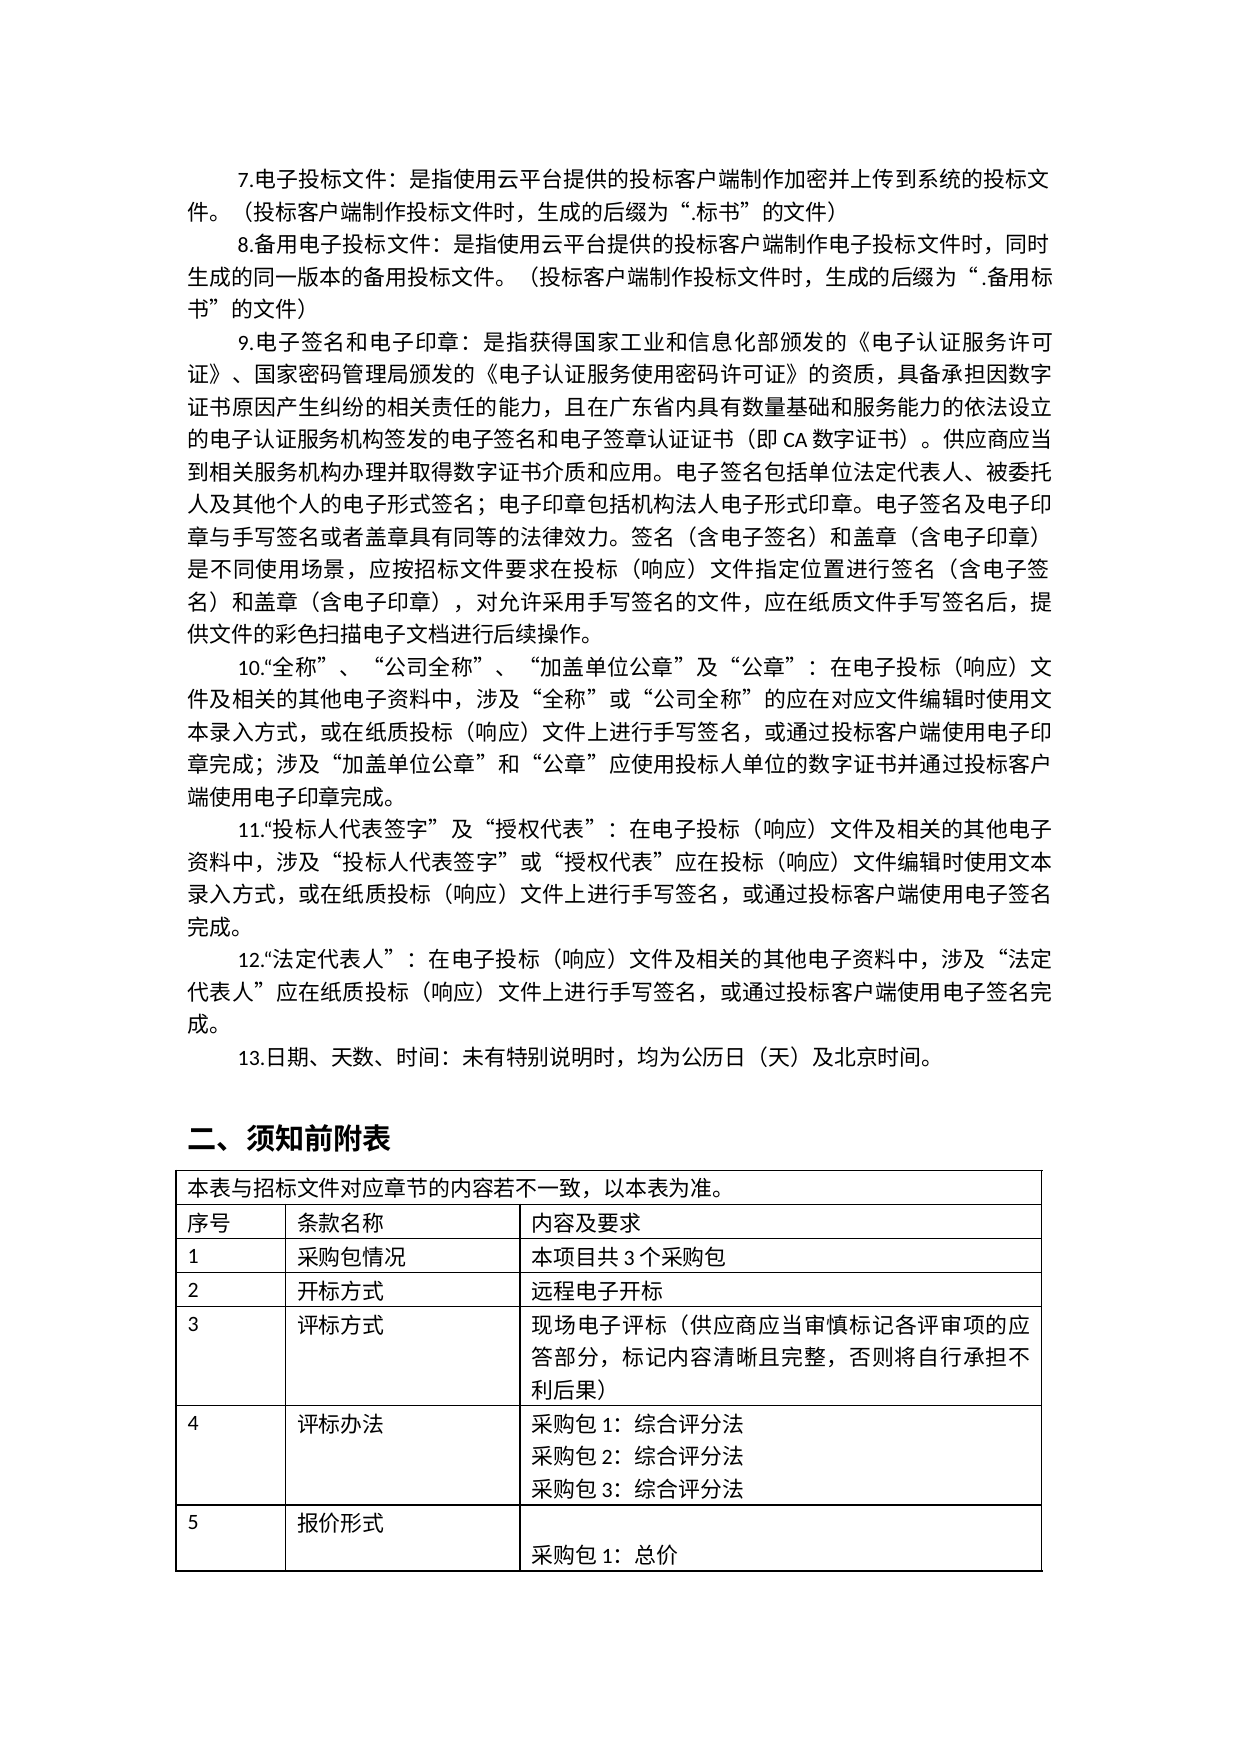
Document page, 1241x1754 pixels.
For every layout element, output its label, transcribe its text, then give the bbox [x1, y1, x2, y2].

table_header 本表与招标文件对应章节的内容若不一致，以本表为准。 [177, 1171, 1041, 1203]
table_cell 现场电子评标（供应商应当审慎标记各评审项的应答部分，标记内容清晰且完整，否则将自行承担不利后果） [521, 1307, 1041, 1405]
text 11.“投标人代表签字”及“授权代表”：在电子投标（响应）文件及相关的其他电子资料中，涉及“投标人代表签字”或“授权代表”应在投标（响应）文件编辑时使用文本录入方式，或在纸质投标（响应）文件上进行手写签名，或通过投标客户端使用电子签名完成。 [187, 812, 1053, 942]
text 二、须知前附表 [187, 1104, 1053, 1169]
table_cell 开标方式 [286, 1273, 519, 1306]
table_cell 远程电子开标 [521, 1273, 1041, 1306]
table_cell 评标方式 [286, 1307, 519, 1405]
text 12.“法定代表人”：在电子投标（响应）文件及相关的其他电子资料中，涉及“法定代表人”应在纸质投标（响应）文件上进行手写签名，或通过投标客户端使用电子签名完成。 [187, 942, 1053, 1039]
text 7.电子投标文件：是指使用云平台提供的投标客户端制作加密并上传到系统的投标文件。（投标客户端制作投标文件时，生成的后缀为“.标书”的文件） [187, 162, 1053, 227]
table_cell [521, 1506, 1041, 1570]
text 9.电子签名和电子印章：是指获得国家工业和信息化部颁发的《电子认证服务许可证》、国家密码管理局颁发的《电子认证服务使用密码许可证》的资质，具备承担因数字证书原因产生纠纷的相关责任的能力，且在广东省内具有数量基础和服务能力的依法设立的电子认证服务机构签发的电子签名和电子签章认证证书（即CA数字证书）。供应商应当到相关服务机构办理并取得数字证书介质和应用。电子签名包括单位法定代表人、被委托人及其他个人的电子形式签名；电子印章包括机构法人电子形式印章。电子签名及电子印章与手写签名或者盖章具有同等的法律效力。签名（含电子签名）和盖章（含电子印章）是不同使用场景，应按招标文件要求在投标（响应）文件指定位置进行签名（含电子签名）和盖章（含电子印章），对允许采用手写签名的文件，应在纸质文件手写签名后，提供文件的彩色扫描电子文档进行后续操作。 [187, 324, 1053, 649]
table_cell 报价形式 [286, 1506, 519, 1570]
table_cell 3 [177, 1307, 285, 1405]
table_cell 评标办法 [286, 1406, 519, 1504]
table_cell 条款名称 [286, 1205, 519, 1238]
text 8.备用电子投标文件：是指使用云平台提供的投标客户端制作电子投标文件时，同时生成的同一版本的备用投标文件。（投标客户端制作投标文件时，生成的后缀为“.备用标书”的文件） [187, 227, 1053, 324]
table_cell 5 [177, 1506, 285, 1570]
table_cell 1 [177, 1239, 285, 1272]
table_cell 4 [177, 1406, 285, 1504]
table_cell 序号 [177, 1205, 285, 1238]
table_cell 本项目共3个采购包 [521, 1239, 1041, 1272]
table_cell 内容及要求 [521, 1205, 1041, 1238]
table_cell 采购包情况 [286, 1239, 519, 1272]
text 10.“全称”、“公司全称”、“加盖单位公章”及“公章”：在电子投标（响应）文件及相关的其他电子资料中，涉及“全称”或“公司全称”的应在对应文件编辑时使用文本录入方式，或在纸质投标（响应）文件上进行手写签名，或通过投标客户端使用电子印章完成；涉及“加盖单位公章”和“公章”应使用投标人单位的数字证书并通过投标客户端使用电子印章完成。 [187, 649, 1053, 812]
table_cell 2 [177, 1273, 285, 1306]
table_cell 采购包1：综合评分法 采购包2：综合评分法 采购包3：综合评分法 [521, 1406, 1041, 1504]
text 13.日期、天数、时间：未有特别说明时，均为公历日（天）及北京时间。 [187, 1039, 1053, 1072]
